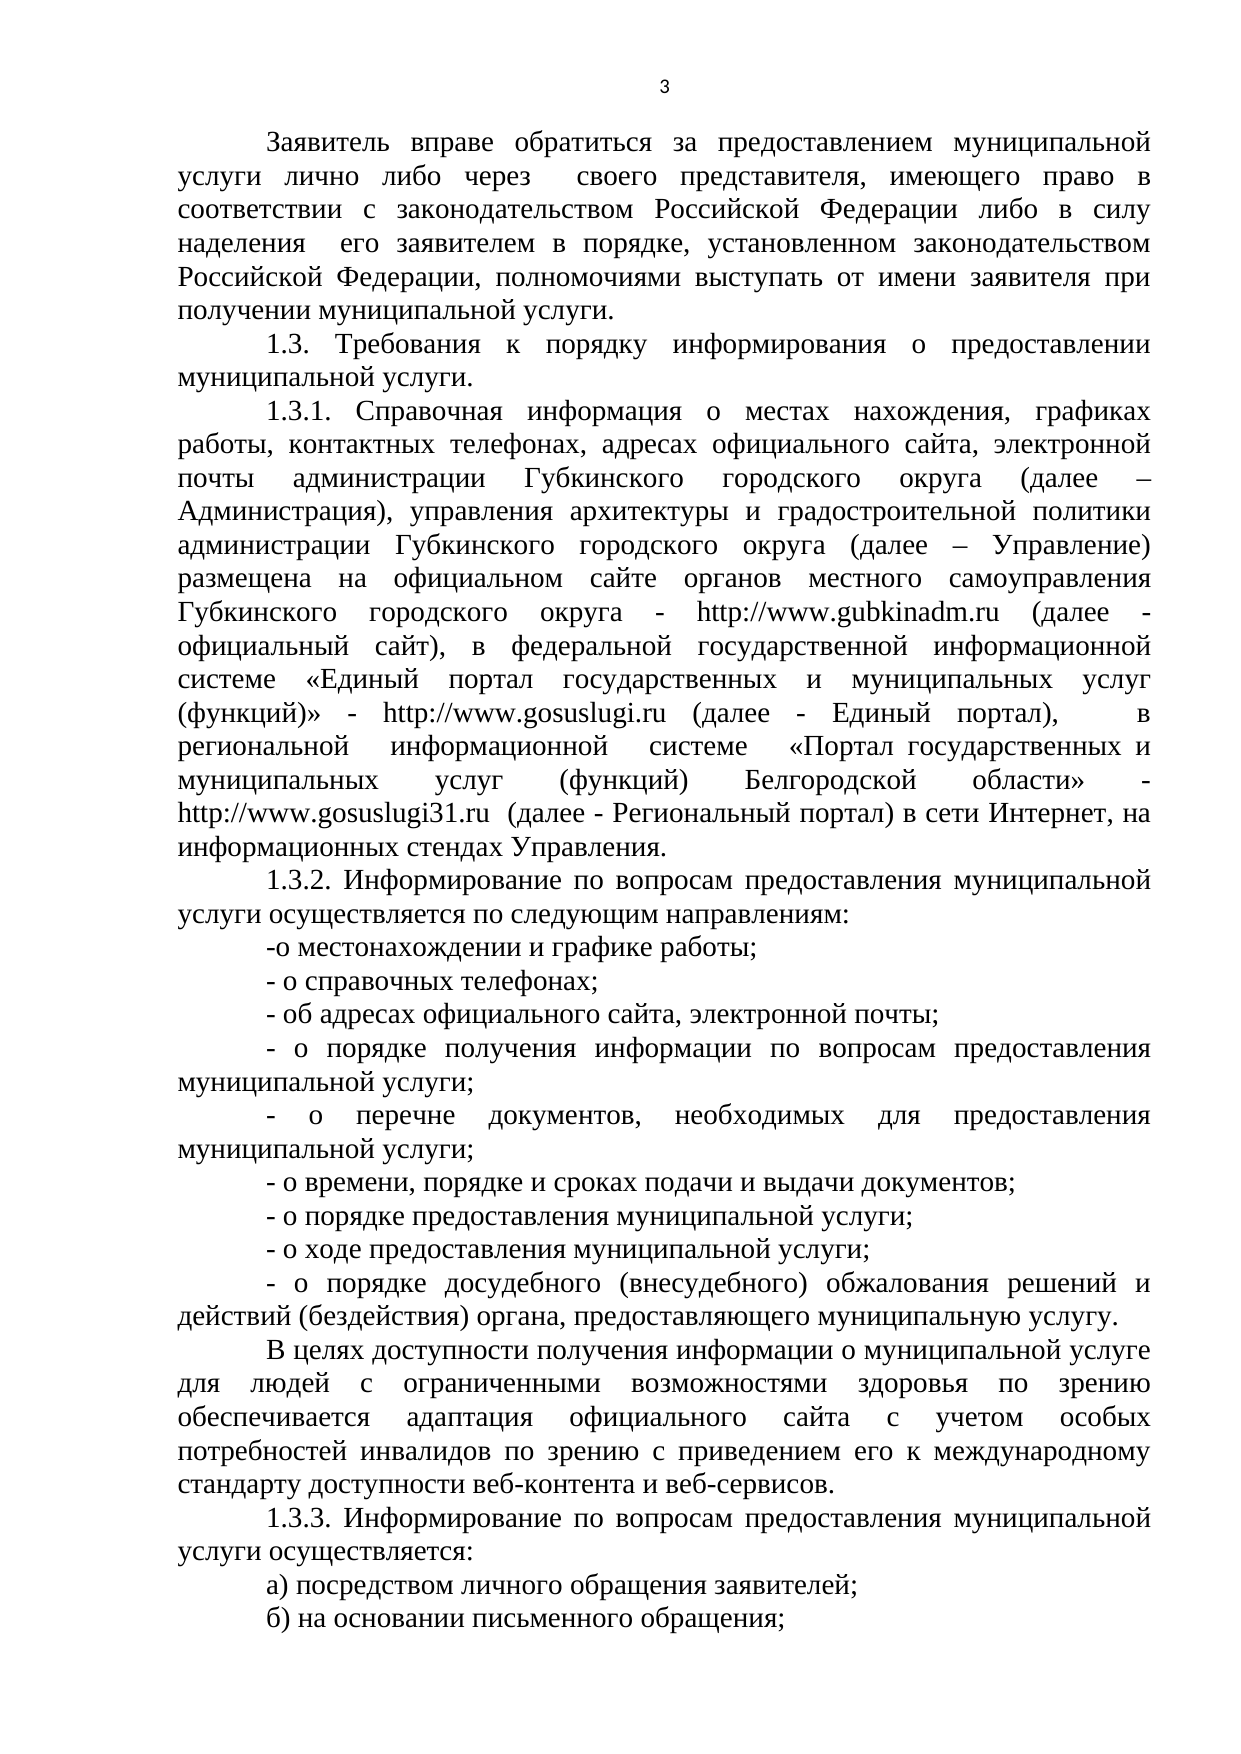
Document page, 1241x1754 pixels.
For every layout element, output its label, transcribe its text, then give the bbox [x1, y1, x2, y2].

text - об адресах официального сайта, электронной почты; [177, 997, 1152, 1030]
text - о порядке досудебного (внесудебного) обжалования решений и действий (бездействия) органа, предоставляющего муниципальную услугу. [177, 1265, 1152, 1332]
text - о справочных телефонах; [177, 963, 1152, 997]
text б) на основании письменного обращения; [177, 1600, 1152, 1634]
text 1.3. Требования к порядку информирования о предоставлении муниципальной услуги. [177, 326, 1152, 393]
text -о местонахождении и графике работы; [177, 929, 1152, 963]
text - о порядке получения информации по вопросам предоставления муниципальной услуги; [177, 1030, 1152, 1097]
text 1.3.3. Информирование по вопросам предоставления муниципальной услуги осуществляется: [177, 1500, 1152, 1567]
text - о времени, порядке и сроках подачи и выдачи документов; [177, 1164, 1152, 1198]
text - о ходе предоставления муниципальной услуги; [177, 1231, 1152, 1265]
text а) посредством личного обращения заявителей; [177, 1567, 1152, 1600]
text - о порядке предоставления муниципальной услуги; [177, 1198, 1152, 1231]
text 1.3.2. Информирование по вопросам предоставления муниципальной услуги осуществляется по следующим направлениям: [177, 862, 1152, 929]
text - о перечне документов, необходимых для предоставления муниципальной услуги; [177, 1097, 1152, 1164]
text В целях доступности получения информации о муниципальной услуге для людей с ограниченными возможностями здоровья по зрению обеспечивается адаптация официального сайта с учетом особых потребностей инвалидов по зрению с приведением его к международному стандарту доступности веб-контента и веб-сервисов. [177, 1332, 1152, 1500]
text 1.3.1. Справочная информация о местах нахождения, графиках работы, контактных телефонах, адресах официального сайта, электронной почты администрации Губкинского городского округа (далее – Администрация), управления архитектуры и градостроительной политики администрации Губкинского городского округа (далее – Управление) размещена на официальном сайте органов местного самоуправления Губкинского городского округа - http://www.gubkinadm.ru (далее - официальный сайт), в федеральной государственной информационной системе «Единый портал государственных и муниципальных услуг (функций)» - http://www.gosuslugi.ru (далее - Единый портал), в региональной информационной системе «Портал государственных и муниципальных услуг (функций) Белгородской области» - http://www.gosuslugi31.ru (далее - Региональный портал) в сети Интернет, на информационных стендах Управления. [177, 393, 1152, 862]
text Заявитель вправе обратиться за предоставлением муниципальной услуги лично либо через своего представителя, имеющего право в соответствии с законодательством Российской Федерации либо в силу наделения его заявителем в порядке, установленном законодательством Российской Федерации, полномочиями выступать от имени заявителя при получении муниципальной услуги. [177, 124, 1152, 326]
